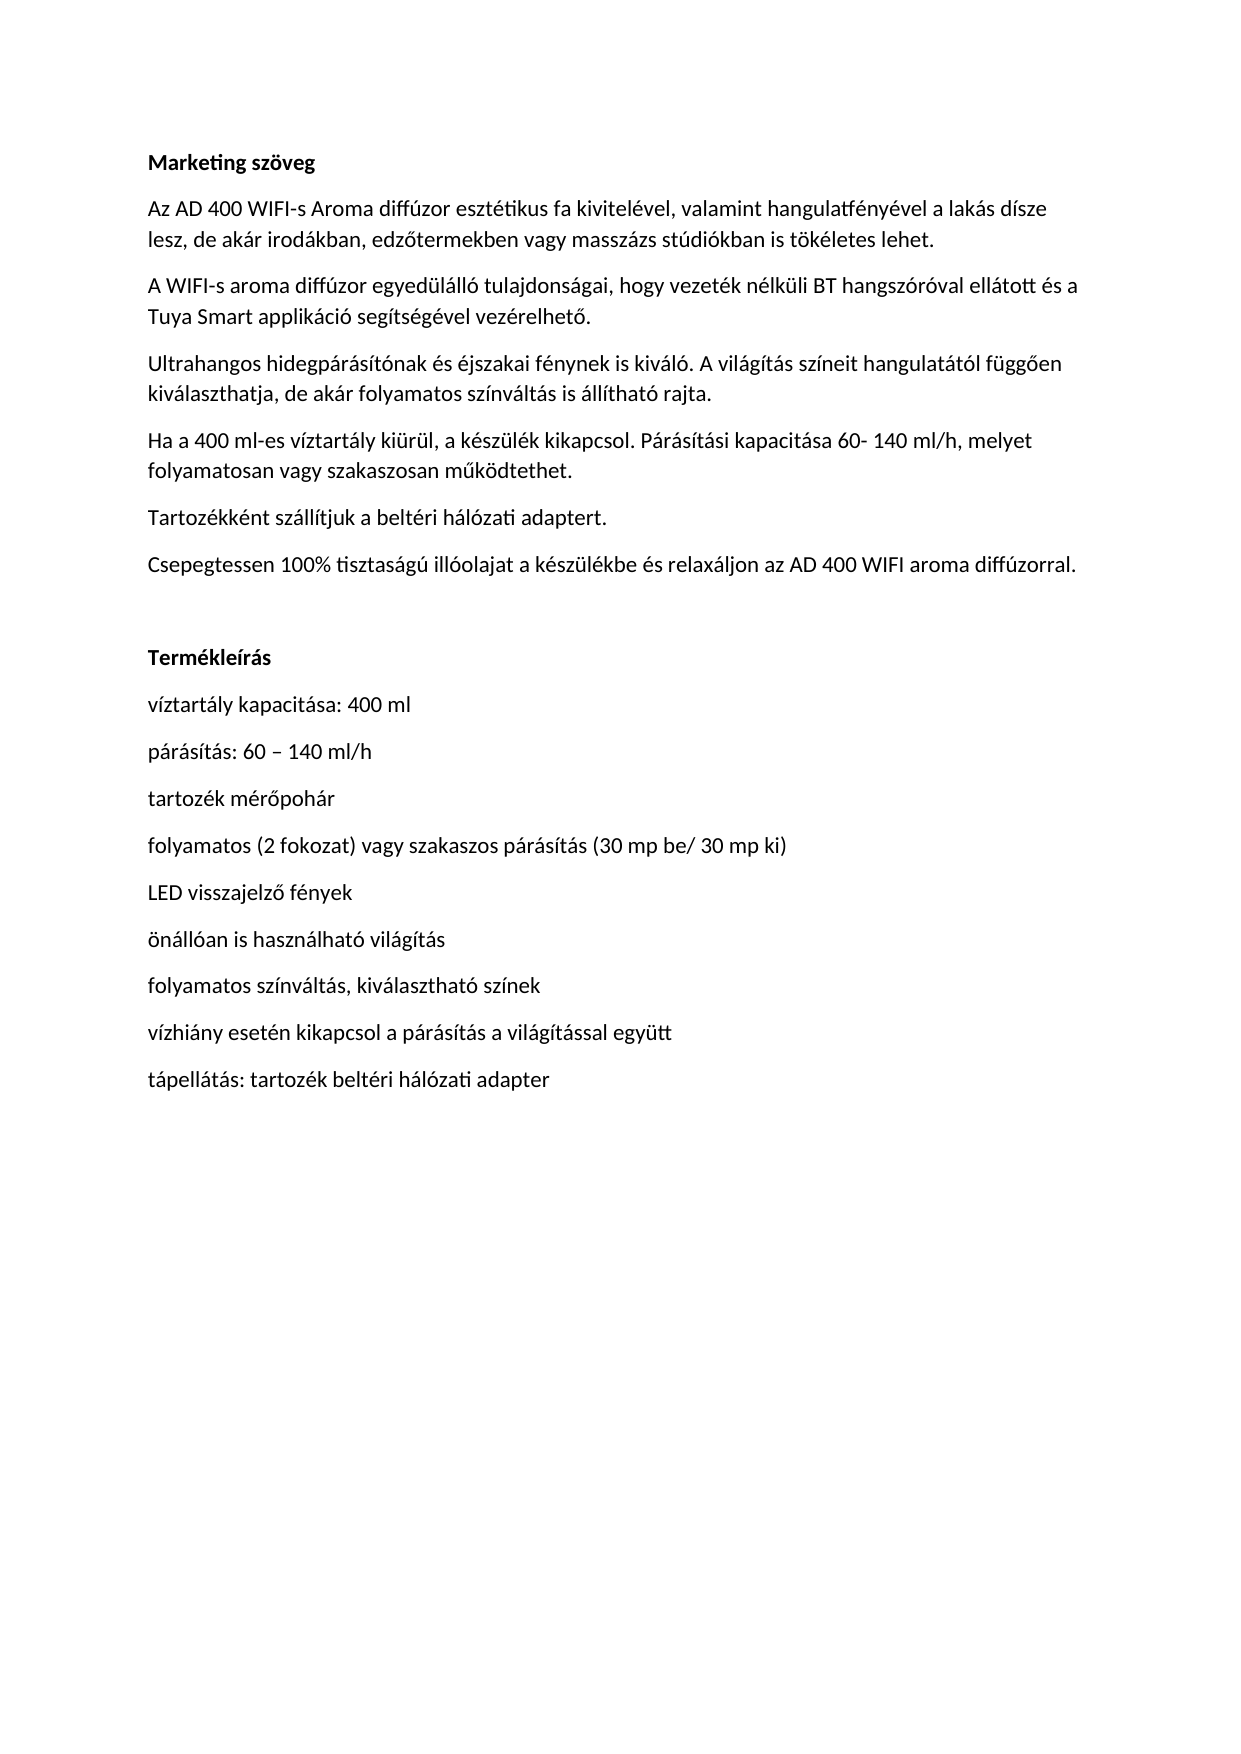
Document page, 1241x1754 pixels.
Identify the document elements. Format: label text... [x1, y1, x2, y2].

text Tartozékként szállítjuk a beltéri hálózati adaptert. [148, 503, 1093, 531]
text Ha a 400 ml-es víztartály kiürül, a készülék kikapcsol. Párásítási kapacitása 60- 140 ml/h, melyet folyamatosan vagy szakaszosan működtethet. [148, 426, 1093, 484]
text önállóan is használható világítás [148, 925, 1093, 953]
text vízhiány esetén kikapcsol a párásítás a világítással együtt [148, 1018, 1093, 1046]
text Az AD 400 WIFI-s Aroma diffúzor esztétikus fa kivitelével, valamint hangulatfényével a lakás dísze lesz, de akár irodákban, edzőtermekben vagy masszázs stúdiókban is tökéletes lehet. [148, 194, 1093, 253]
text folyamatos színváltás, kiválasztható színek [148, 972, 1093, 999]
text víztartály kapacitása: 400 ml [148, 690, 1093, 718]
text folyamatos (2 fokozat) vagy szakaszos párásítás (30 mp be/ 30 mp ki) [148, 831, 1093, 859]
text Marketing szöveg [148, 148, 1093, 176]
text tápellátás: tartozék beltéri hálózati adapter [148, 1065, 1093, 1093]
text Csepegtessen 100% tisztaságú illóolajat a készülékbe és relaxáljon az AD 400 WIFI aroma diffúzorral. [148, 550, 1093, 578]
text A WIFI-s aroma diffúzor egyedülálló tulajdonságai, hogy vezeték nélküli BT hangszóróval ellátott és a Tuya Smart applikáció segítségével vezérelhető. [148, 272, 1093, 330]
text tartozék mérőpohár [148, 784, 1093, 812]
text Ultrahangos hidegpárásítónak és éjszakai fénynek is kiváló. A világítás színeit hangulatától függően kiválaszthatja, de akár folyamatos színváltás is állítható rajta. [148, 349, 1093, 407]
text Termékleírás [148, 643, 1093, 671]
text LED visszajelző fények [148, 878, 1093, 906]
text párásítás: 60 – 140 ml/h [148, 737, 1093, 765]
